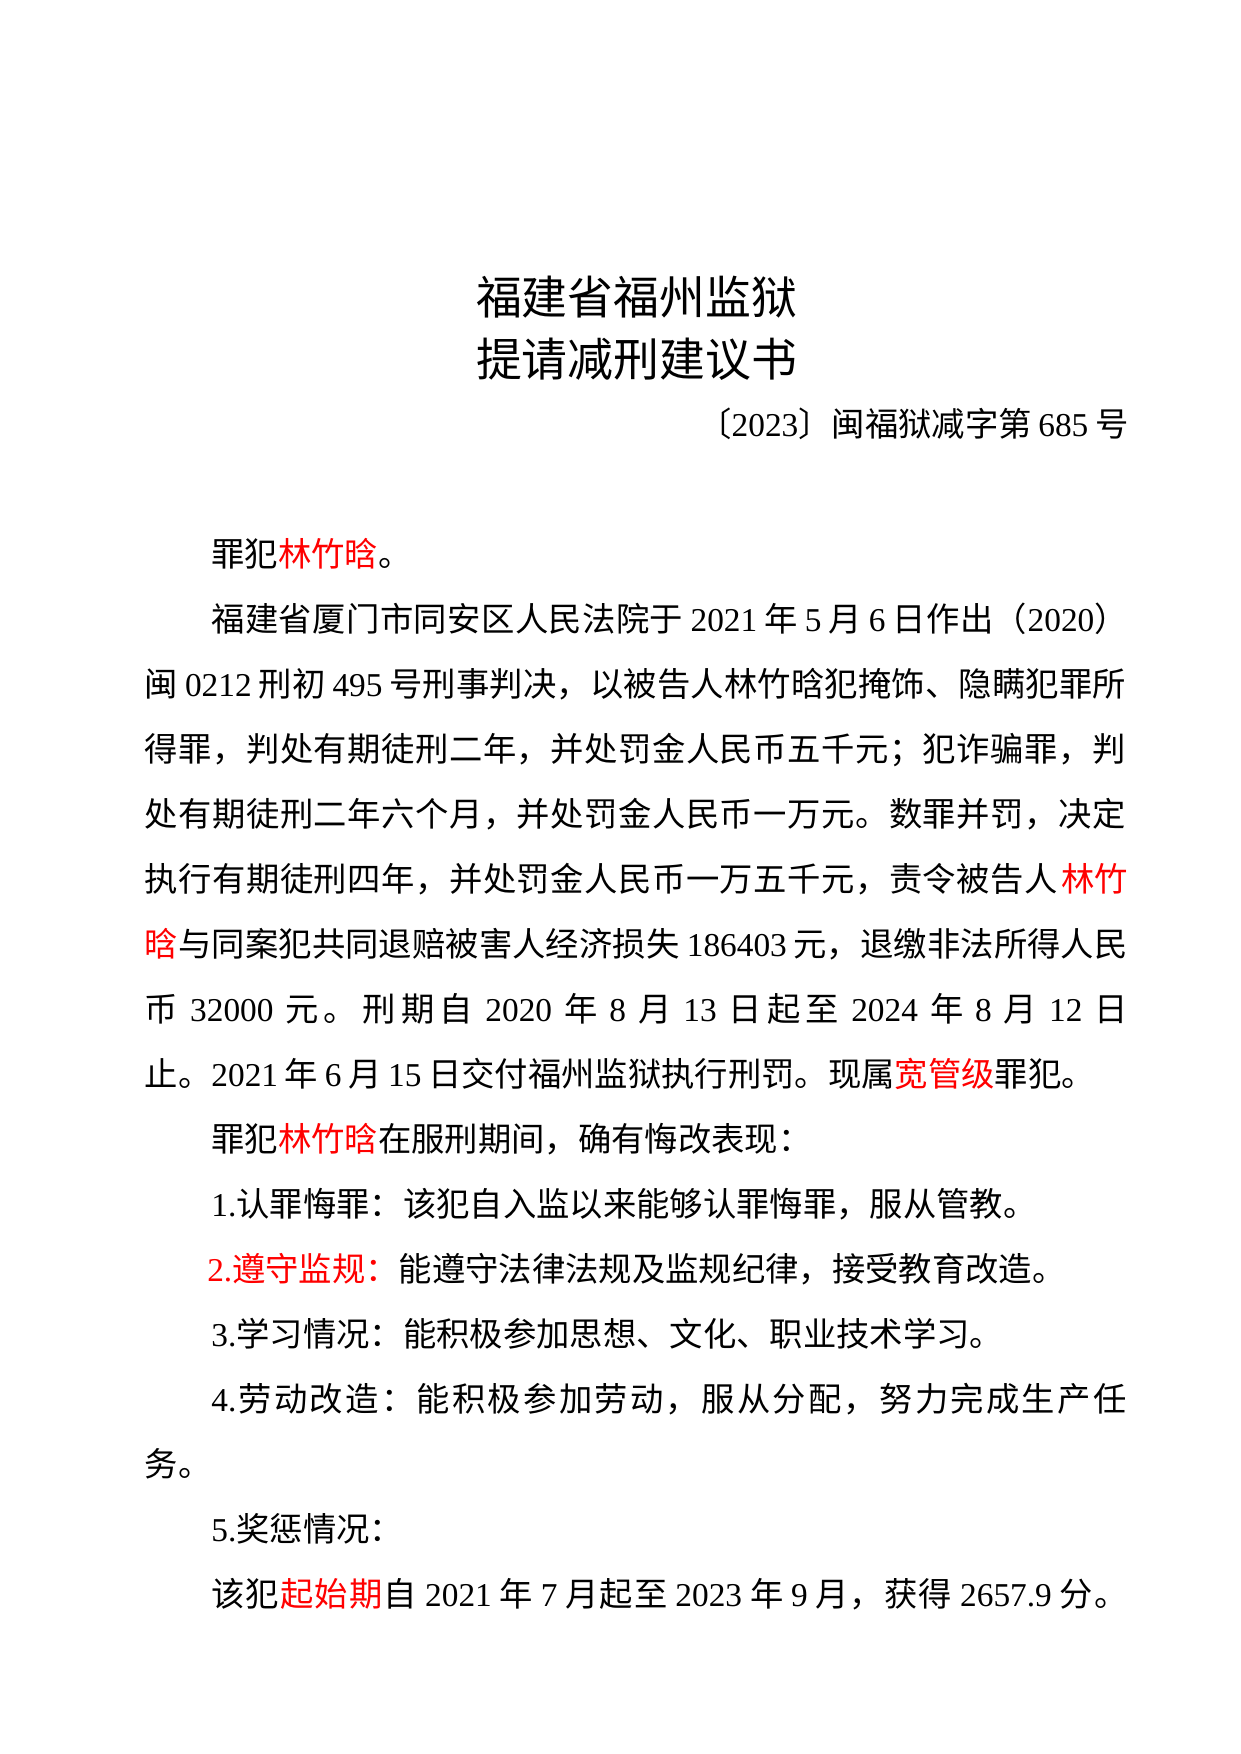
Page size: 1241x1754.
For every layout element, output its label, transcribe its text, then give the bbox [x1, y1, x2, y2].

text 2.遵守监规：能遵守法律法规及监规纪律，接受教育改造。 [144, 1234, 1128, 1299]
text 1.认罪悔罪：该犯自入监以来能够认罪悔罪，服从管教。 [144, 1169, 1128, 1234]
text 4.劳动改造：能积极参加劳动，服从分配，努力完成生产任务。 [144, 1364, 1128, 1494]
text 福建省福州监狱 [144, 264, 1128, 327]
text 3.学习情况：能积极参加思想、文化、职业技术学习。 [144, 1299, 1128, 1364]
text 福建省厦门市同安区人民法院于2021年5月6日作出（2020）闽0212刑初495号刑事判决，以被告人林竹晗犯掩饰、隐瞒犯罪所得罪，判处有期徒刑二年，并处罚金人民币五千元；犯诈骗罪，判处有期徒刑二年六个月，并处罚金人民币一万元。数罪并罚，决定执行有期徒刑四年，并处罚金人民币一万五千元，责令被告人林竹晗与同案犯共同退赔被害人经济损失186403元，退缴非法所得人民币32000元。刑期自2020年8月13日起至2024年8月12日止。2021年6月15日交付福州监狱执行刑罚。现属宽管级罪犯。 [144, 584, 1128, 1104]
text 提请减刑建议书 [144, 327, 1128, 389]
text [144, 1559, 1128, 1624]
text 罪犯林竹晗在服刑期间，确有悔改表现： [144, 1104, 1128, 1169]
text 罪犯林竹晗。 [144, 519, 1128, 584]
text 〔2023〕闽福狱减字第685号 [144, 389, 1128, 454]
text 5.奖惩情况： [144, 1494, 1128, 1559]
